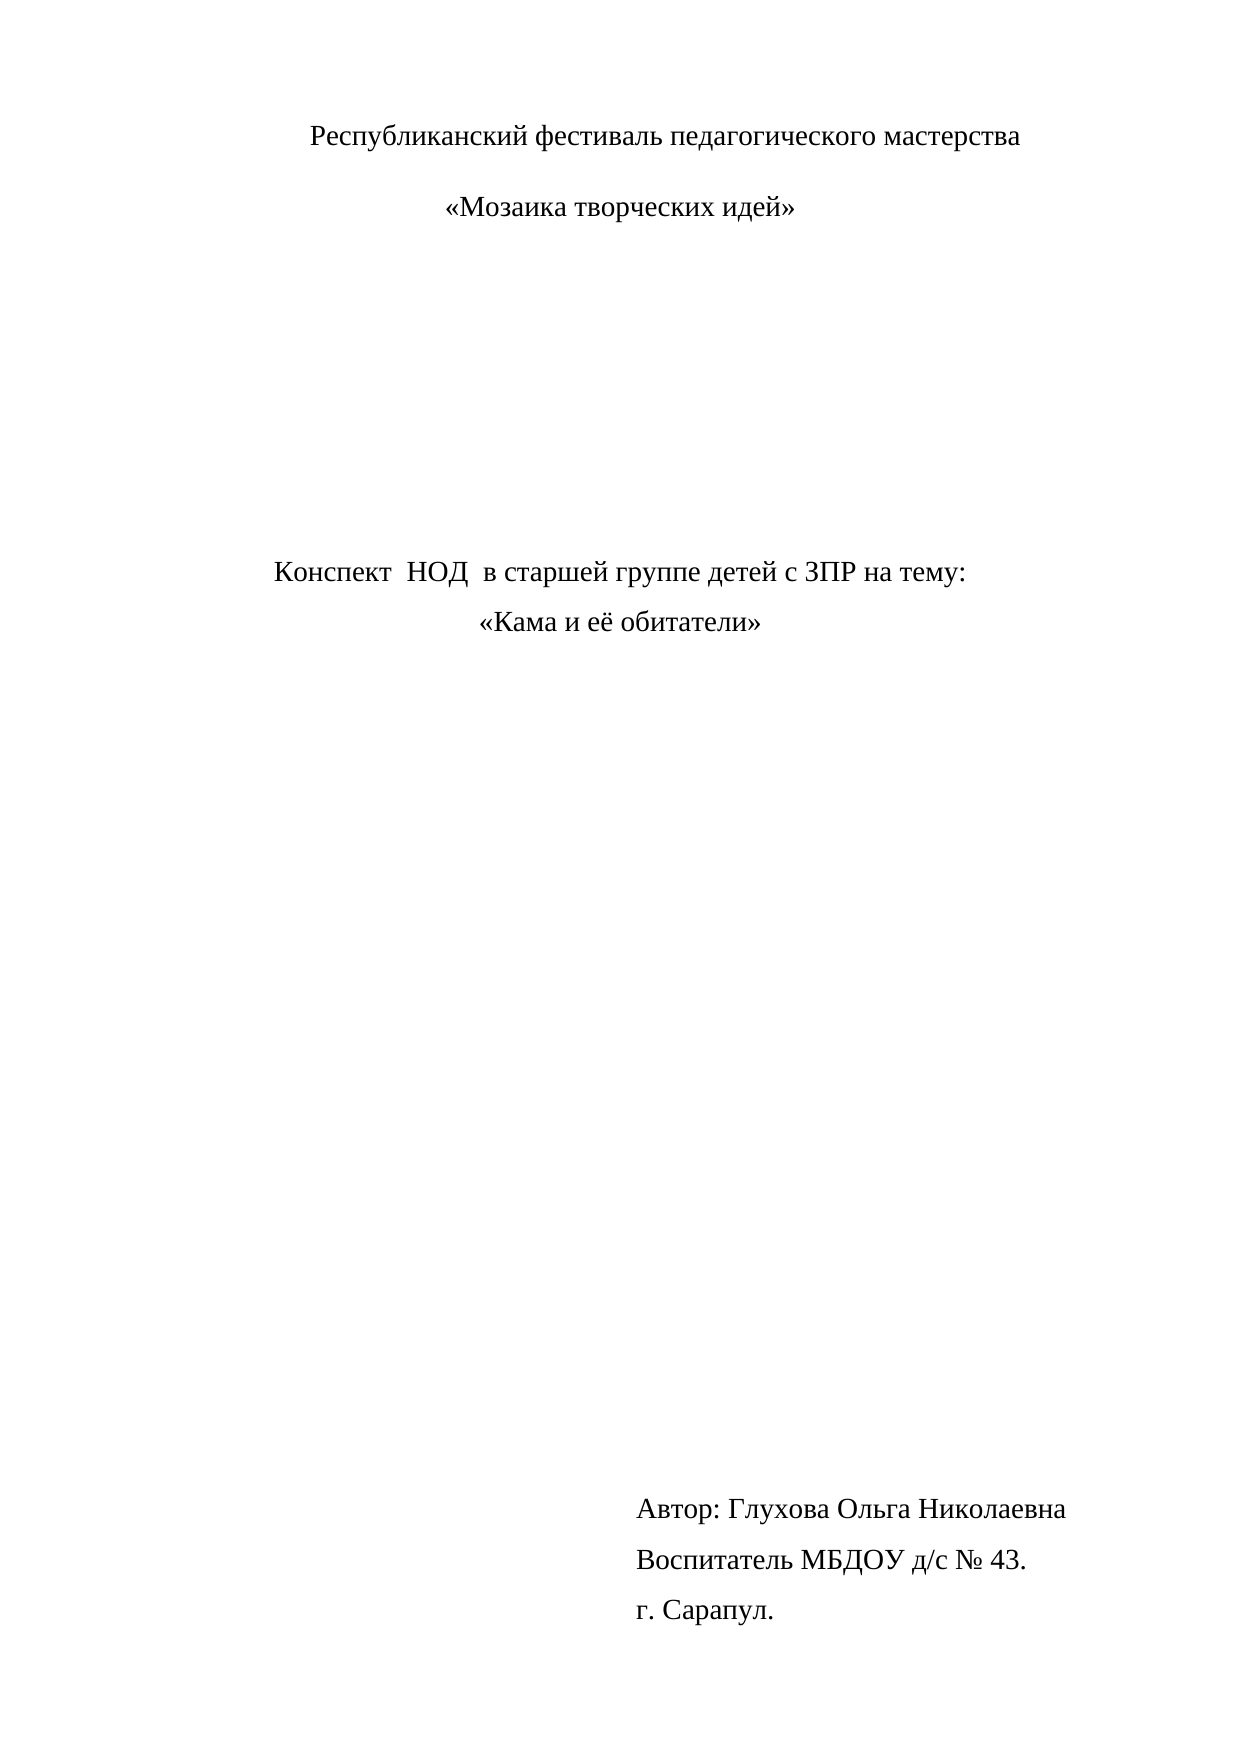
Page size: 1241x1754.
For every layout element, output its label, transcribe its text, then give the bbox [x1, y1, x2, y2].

text Автор: Глухова Ольга Николаевна [118, 1492, 1122, 1525]
text г. Сарапул. [118, 1592, 1122, 1626]
text Республиканский фестиваль педагогического мастерства [118, 118, 1122, 152]
text «Мозаика творческих идей» [118, 189, 1122, 223]
text Конспект НОД в старшей группе детей с ЗПР на тему: «Кама и её обитатели» [118, 554, 1122, 637]
text Воспитатель МБДОУ д/с № 43. [118, 1542, 1122, 1576]
